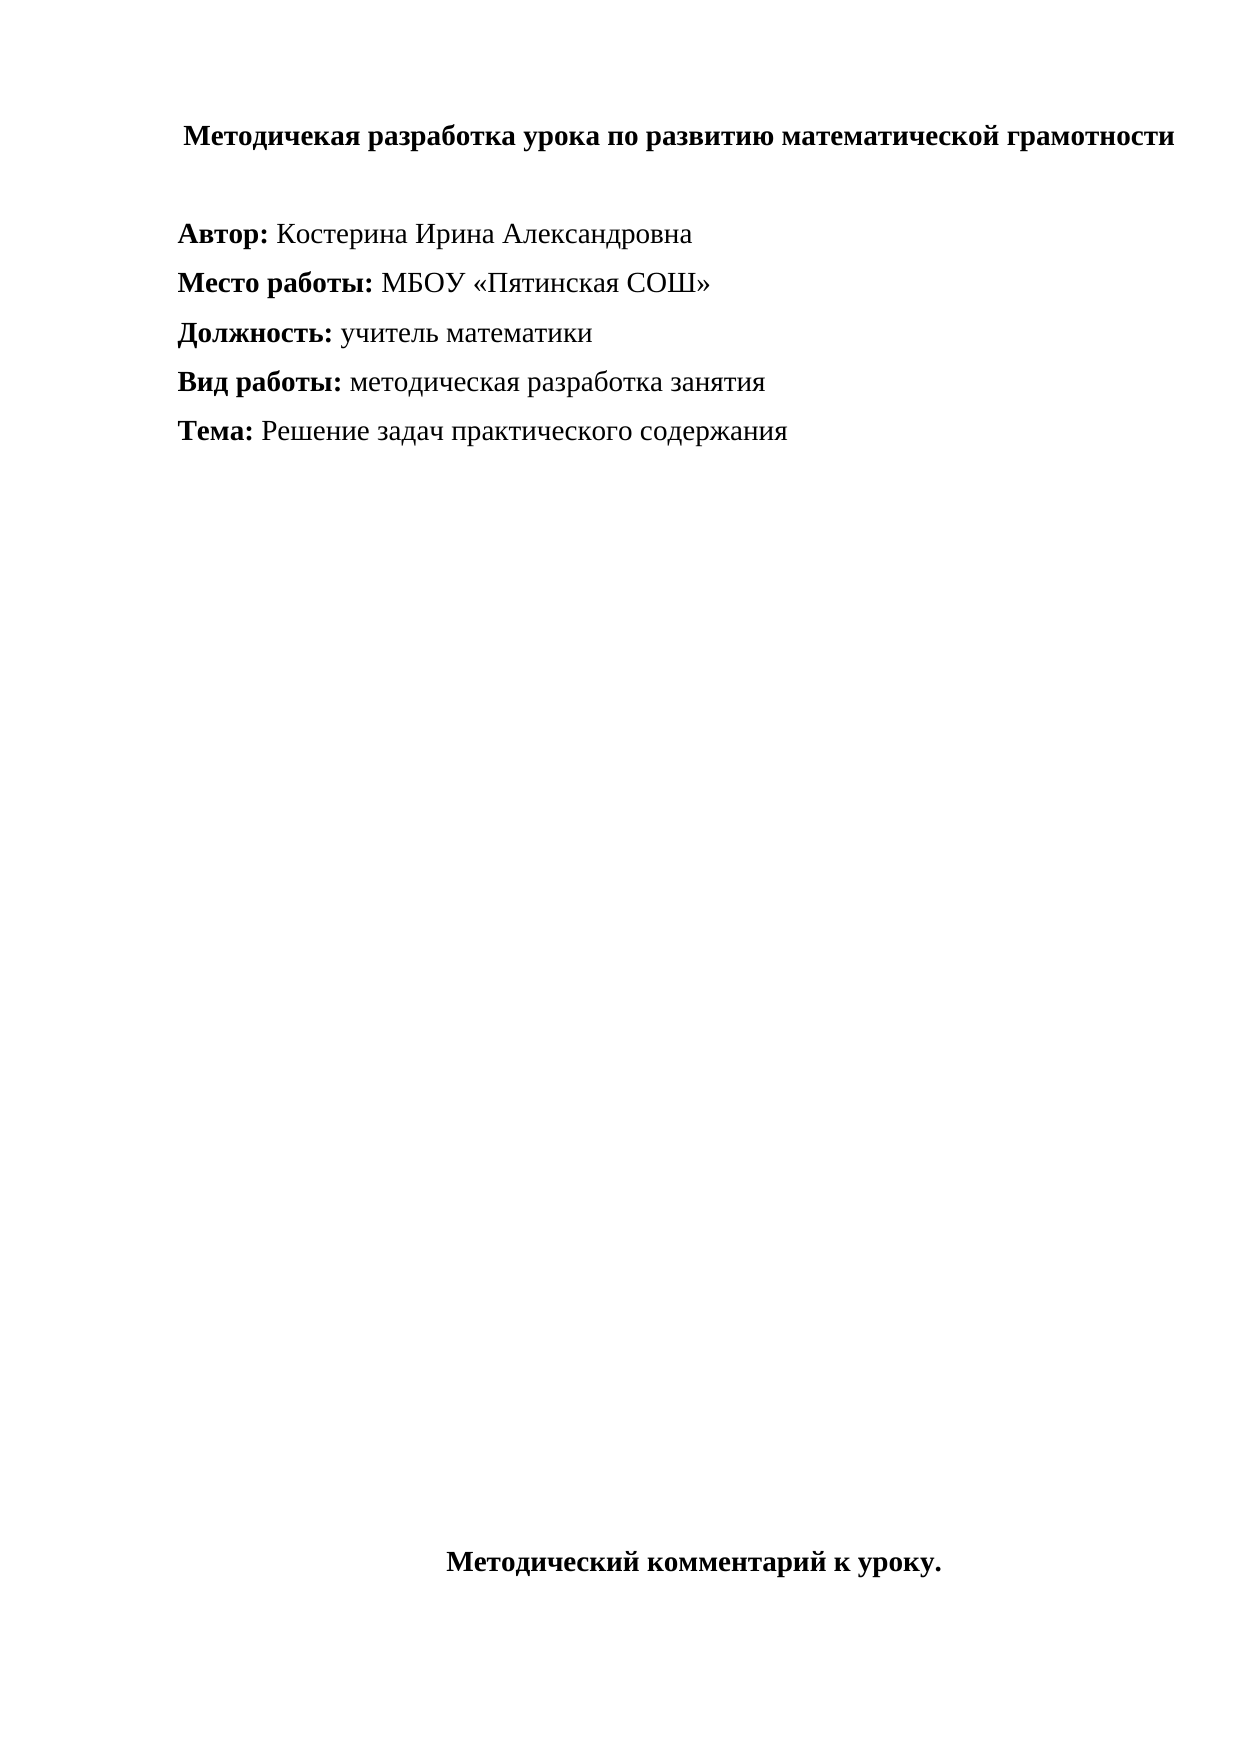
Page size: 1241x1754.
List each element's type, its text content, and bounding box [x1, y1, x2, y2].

text Методический комментарий к уроку. [177, 1544, 1211, 1577]
text Должность: учитель математики [177, 315, 1211, 348]
text Автор: Костерина Ирина Александровна [177, 216, 1211, 250]
text Тема: Решение задач практического содержания [177, 413, 1211, 447]
text Методичекая разработка урока по развитию математической грамотности [177, 118, 1181, 152]
text Место работы: МБОУ «Пятинская СОШ» [177, 266, 1211, 299]
text Вид работы: методическая разработка занятия [177, 364, 1211, 397]
